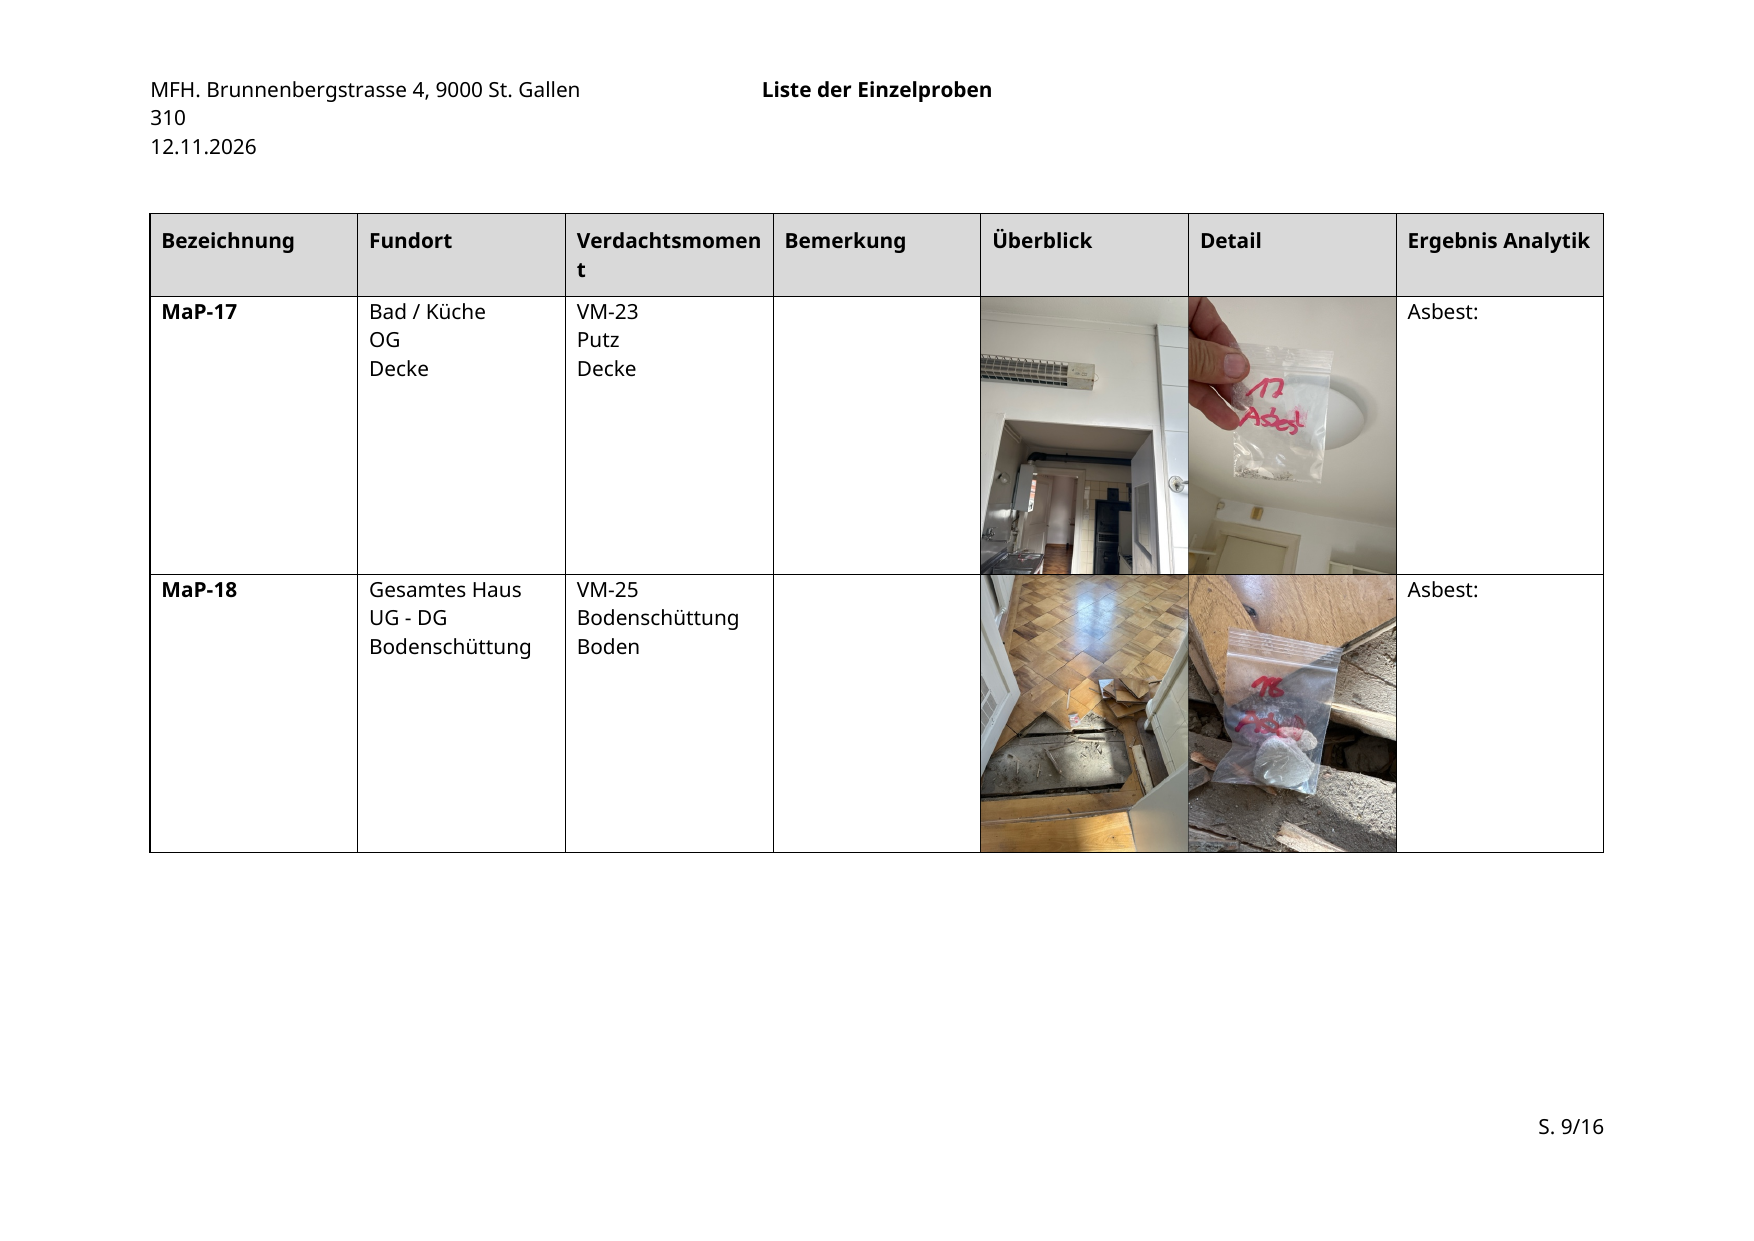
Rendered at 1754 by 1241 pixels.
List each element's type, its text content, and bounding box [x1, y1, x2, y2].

table_cell [774, 297, 980, 574]
table_cell Bad / Küche OG Decke [358, 297, 565, 574]
table_cell [774, 575, 980, 852]
table_cell Gesamtes Haus UG - DG Bodenschüttung [358, 575, 565, 852]
table_cell MaP-17 [151, 297, 357, 574]
table_header Bezeichnung [151, 214, 357, 296]
table_cell VM-25 Bodenschüttung Boden [566, 575, 773, 852]
table_header Verdachtsmoment [566, 214, 773, 296]
table_header Fundort [358, 214, 565, 296]
table_cell MaP-18 [151, 575, 357, 852]
table_cell Asbest: [1397, 297, 1603, 574]
table_header Bemerkung [774, 214, 980, 296]
table_header Überblick [981, 214, 1188, 296]
picture [980, 297, 1397, 574]
table_header Detail [1189, 214, 1396, 296]
table_header Ergebnis Analytik [1397, 214, 1603, 296]
picture [980, 575, 1397, 852]
table_cell Asbest: [1397, 575, 1603, 852]
table_cell VM-23 Putz Decke [566, 297, 773, 574]
